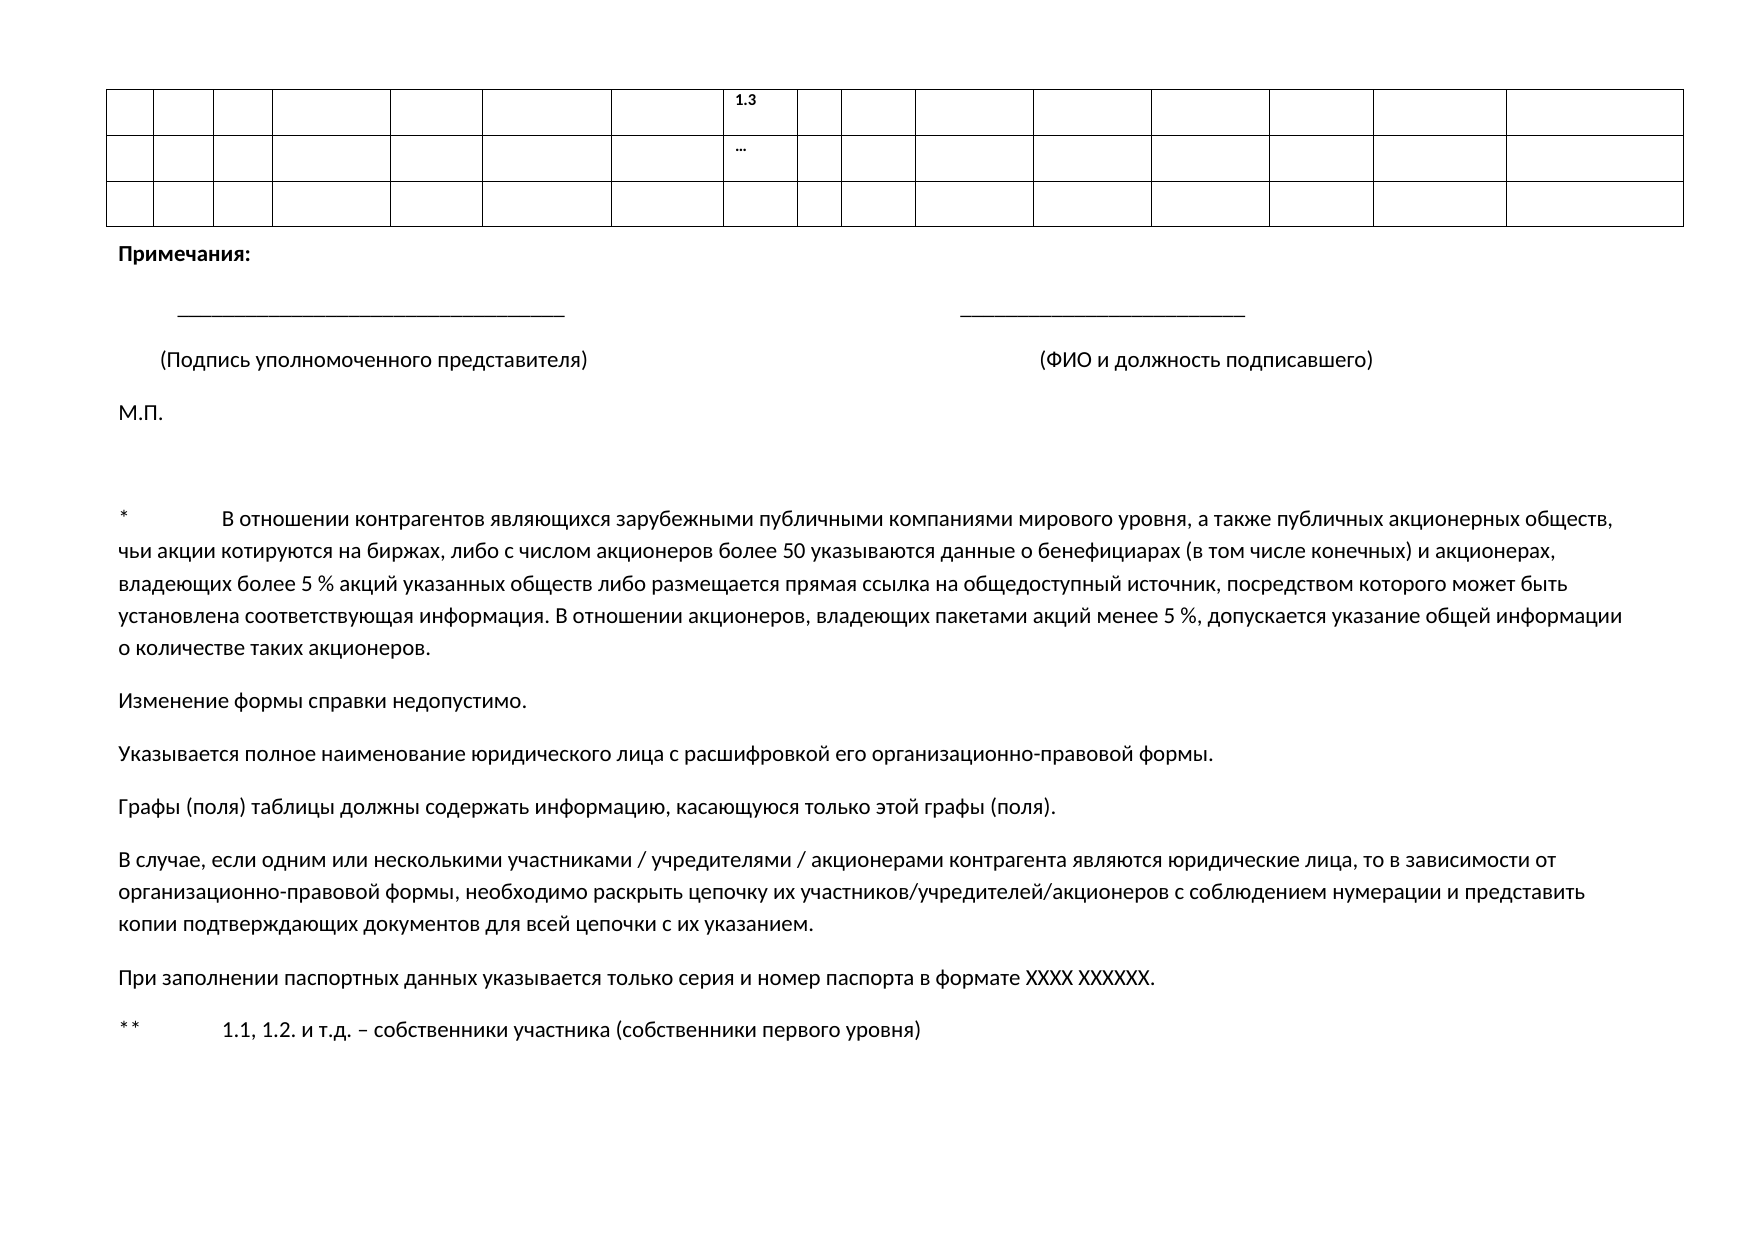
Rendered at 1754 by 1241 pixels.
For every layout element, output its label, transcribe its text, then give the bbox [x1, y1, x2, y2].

text М.П. [118, 398, 1636, 426]
table_cell [1270, 90, 1373, 135]
table_cell [107, 136, 153, 181]
table_cell [1374, 90, 1506, 135]
table_cell [724, 182, 797, 226]
text __________________________________ _________________________ [177, 292, 1636, 320]
table_cell [1270, 136, 1373, 181]
table_cell [1507, 182, 1683, 226]
text Графы (поля) таблицы должны содержать информацию, касающуюся только этой графы (поля). [118, 792, 1636, 820]
table_cell [798, 90, 841, 135]
table_cell [483, 182, 611, 226]
table_cell [842, 90, 915, 135]
text (Подпись уполномоченного представителя) (ФИО и должность подписавшего) [118, 345, 1636, 373]
table_cell [842, 182, 915, 226]
table_cell [1507, 136, 1683, 181]
table_cell [1374, 136, 1506, 181]
text В случае, если одним или несколькими участниками / учредителями / акционерами контрагента являются юридические лица, то в зависимости от организационно-правовой формы, необходимо раскрыть цепочку их участников/учредителей/акционеров с соблюдением нумерации и представить копии подтверждающих документов для всей цепочки с их указанием. [118, 845, 1636, 938]
text Указывается полное наименование юридического лица с расшифровкой его организационно-правовой формы. [118, 739, 1636, 767]
table_cell [916, 182, 1033, 226]
table_cell [798, 182, 841, 226]
table_cell [798, 136, 841, 181]
table_cell [612, 182, 723, 226]
table_cell [273, 182, 390, 226]
table_cell [154, 182, 213, 226]
table_cell [214, 136, 272, 181]
table_cell 1.3 [724, 90, 797, 135]
table_cell [612, 90, 723, 135]
table_cell [916, 90, 1033, 135]
table_cell [273, 90, 390, 135]
text ** 1.1, 1.2. и т.д. – собственники участника (собственники первого уровня) [118, 1016, 1636, 1044]
table_cell [1374, 182, 1506, 226]
table_cell [273, 136, 390, 181]
table_cell [842, 136, 915, 181]
table_cell [1152, 182, 1269, 226]
text При заполнении паспортных данных указывается только серия и номер паспорта в формате ХХХХ ХХХХХХ. [118, 963, 1636, 991]
table_cell [107, 90, 153, 135]
table_cell [1034, 90, 1151, 135]
table_cell [1152, 136, 1269, 181]
table_cell [391, 136, 482, 181]
text * В отношении контрагентов являющихся зарубежными публичными компаниями мирового уровня, а также публичных акционерных обществ, чьи акции котируются на биржах, либо с числом акционеров более 50 указываются данные о бенефициарах (в том числе конечных) и акционерах, владеющих более 5 % акций указанных обществ либо размещается прямая ссылка на общедоступный источник, посредством которого может быть установлена соответствующая информация. В отношении акционеров, владеющих пакетами акций менее 5 %, допускается указание общей информации о количестве таких акционеров. [118, 504, 1636, 661]
table_cell [154, 90, 213, 135]
table_cell [483, 90, 611, 135]
table_cell [1270, 182, 1373, 226]
table_cell [612, 136, 723, 181]
table_cell … [724, 136, 797, 181]
table_cell [916, 136, 1033, 181]
table_cell [1034, 182, 1151, 226]
table_cell [1152, 90, 1269, 135]
table_cell [483, 136, 611, 181]
table_cell [154, 136, 213, 181]
table_cell [1507, 90, 1683, 135]
table_cell [107, 182, 153, 226]
table_cell [214, 90, 272, 135]
text Примечания: [118, 239, 1636, 267]
text Изменение формы справки недопустимо. [118, 686, 1636, 714]
table_cell [391, 182, 482, 226]
table_cell [391, 90, 482, 135]
table_cell [214, 182, 272, 226]
table_cell [1034, 136, 1151, 181]
